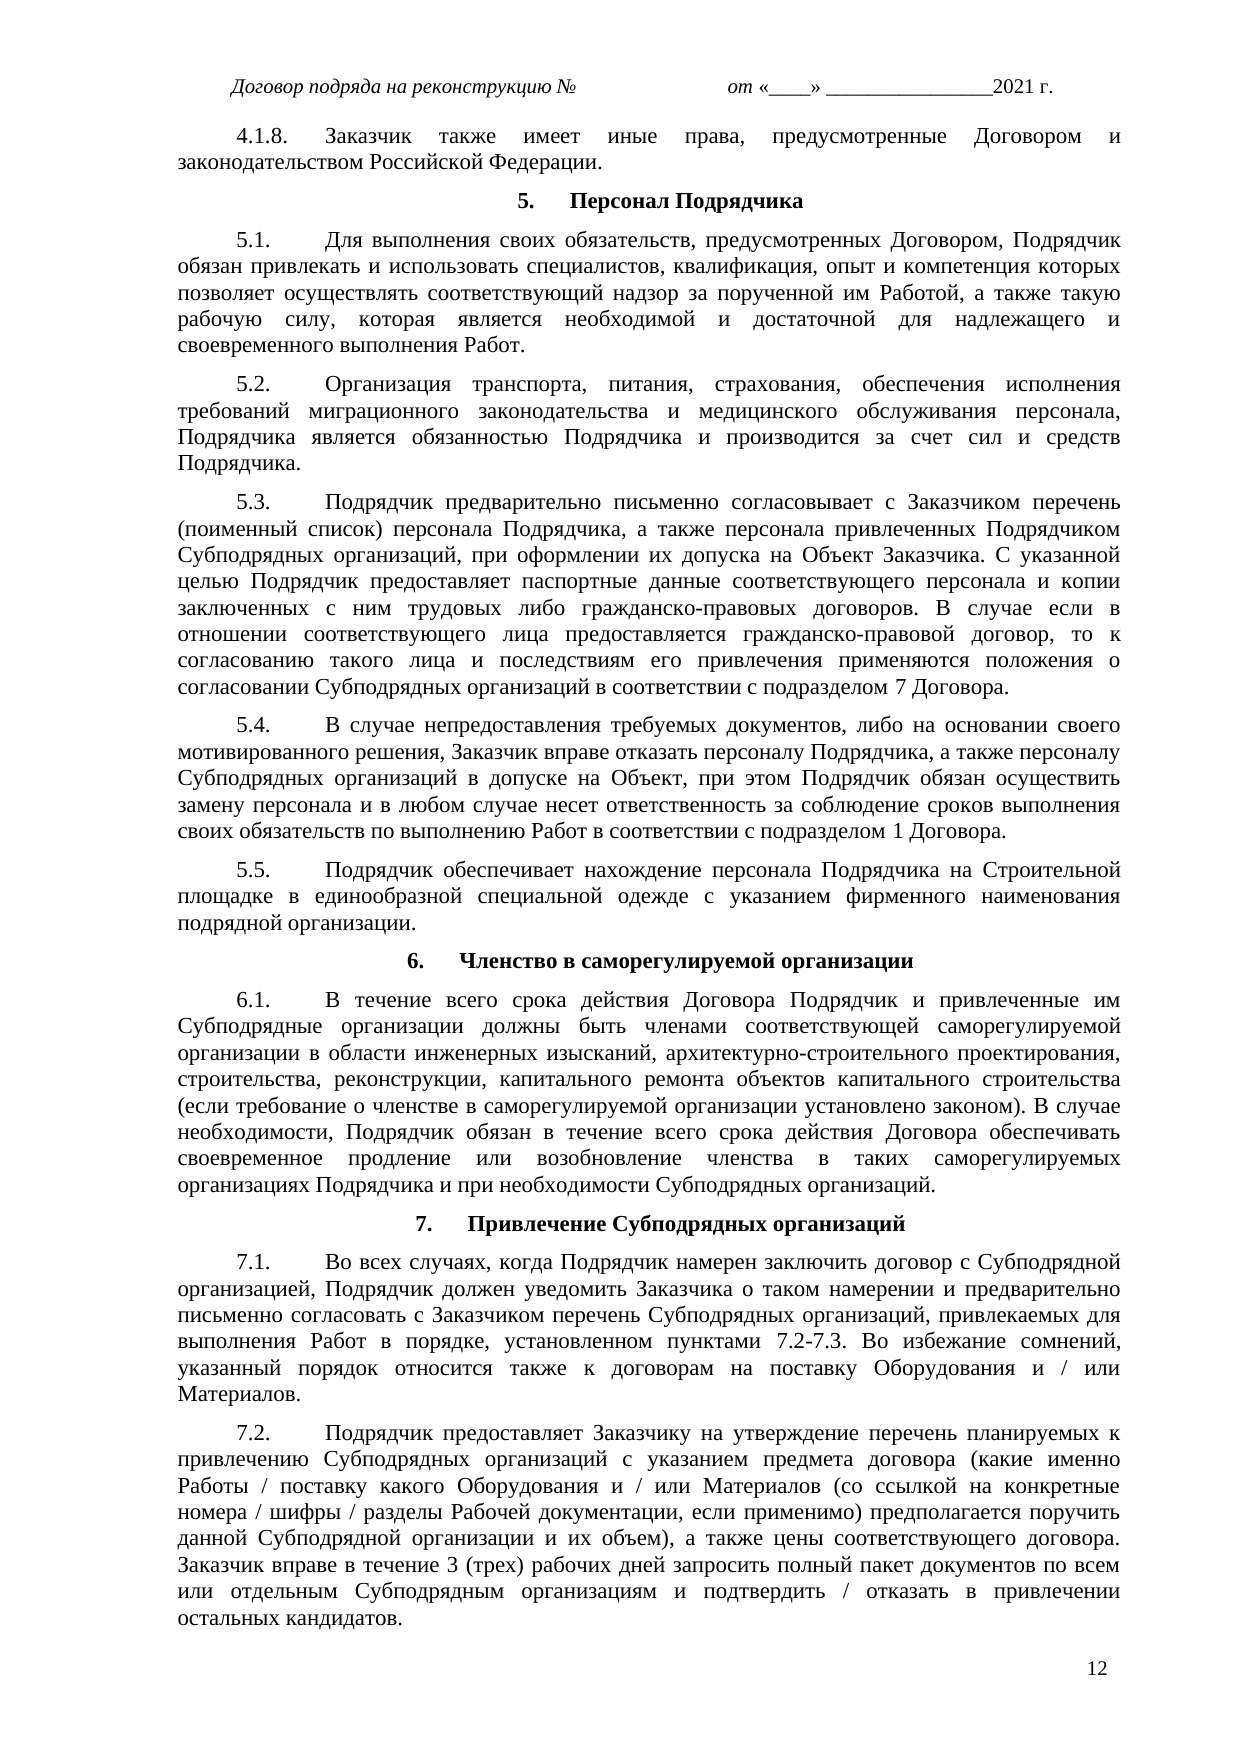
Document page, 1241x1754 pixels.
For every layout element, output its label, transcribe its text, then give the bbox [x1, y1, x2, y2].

text Заказчик также имеет иные права, предусмотренные Договором и законодательством Российской Федерации. [177, 122, 1122, 175]
text Персонал Подрядчика [177, 187, 1122, 213]
text Подрядчик обеспечивает нахождение персонала Подрядчика на Строительной площадке в единообразной специальной одежде с указанием фирменного наименования подрядной организации. [177, 856, 1122, 935]
text В течение всего срока действия Договора Подрядчик и привлеченные им Субподрядные организации должны быть членами соответствующей саморегулируемой организации в области инженерных изысканий, архитектурно-строительного проектирования, строительства, реконструкции, капитального ремонта объектов капитального строительства (если требование о членстве в саморегулируемой организации установлено законом). В случае необходимости, Подрядчик обязан в течение всего срока действия Договора обеспечивать своевременное продление или возобновление членства в таких саморегулируемых организациях Подрядчика и при необходимости Субподрядных организаций. [177, 986, 1122, 1197]
text Привлечение Субподрядных организаций [177, 1209, 1122, 1236]
text Членство в саморегулируемой организации [177, 947, 1122, 974]
text В случае непредоставления требуемых документов, либо на основании своего мотивированного решения, Заказчик вправе отказать персоналу Подрядчика, а также персоналу Субподрядных организаций в допуске на Объект, при этом Подрядчик обязан осуществить замену персонала и в любом случае несет ответственность за соблюдение сроков выполнения своих обязательств по выполнению Работ в соответствии с подразделом 28 Договора. [177, 712, 1122, 843]
text Организация транспорта, питания, страхования, обеспечения исполнения требований миграционного законодательства и медицинского обслуживания персонала, Подрядчика является обязанностью Подрядчика и производится за счет сил и средств Подрядчика. [177, 370, 1122, 476]
text Во всех случаях, когда Подрядчик намерен заключить договор с Субподрядной организацией, Подрядчик должен уведомить Заказчика о таком намерении и предварительно письменно согласовать с Заказчиком перечень Субподрядных организаций, привлекаемых для выполнения Работ в порядке, установленном пунктами 12.2-12.3. Во избежание сомнений, указанный порядок относится также к договорам на поставку Оборудования и / или Материалов. [177, 1248, 1122, 1407]
text Для выполнения своих обязательств, предусмотренных Договором, Подрядчик обязан привлекать и использовать специалистов, квалификация, опыт и компетенция которых позволяет осуществлять соответствующий надзор за порученной им Работой, а также такую рабочую силу, которая является необходимой и достаточной для надлежащего и своевременного выполнения Работ. [177, 226, 1122, 358]
text Подрядчик предоставляет Заказчику на утверждение перечень планируемых к привлечению Субподрядных организаций с указанием предмета договора (какие именно Работы / поставку какого Оборудования и / или Материалов (со ссылкой на конкретные номера / шифры / разделы Рабочей документации, если применимо) предполагается поручить данной Субподрядной организации и их объем), а также цены соответствующего договора. Заказчик вправе в течение 3 (трех) рабочих дней запросить полный пакет документов по всем или отдельным Субподрядным организациям и подтвердить / отказать в привлечении остальных кандидатов. [177, 1419, 1122, 1630]
